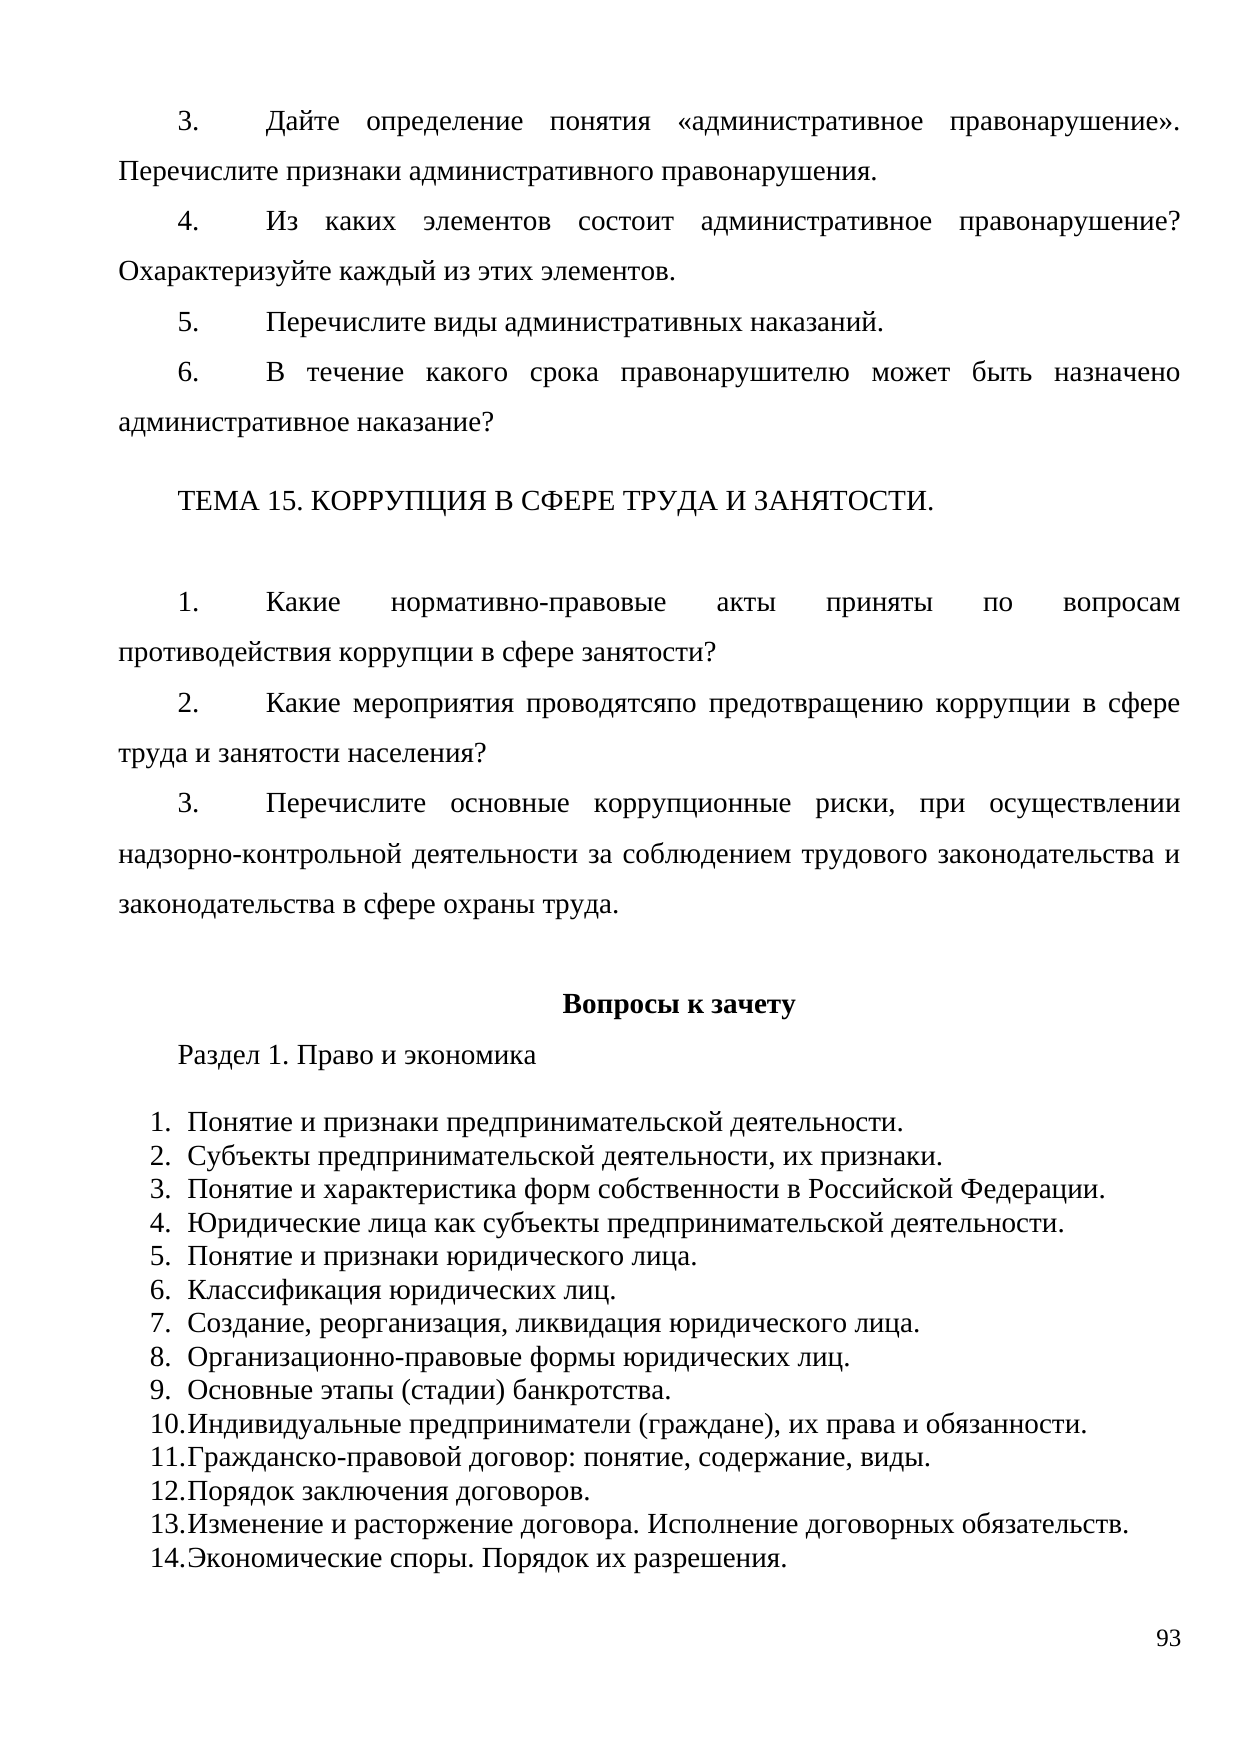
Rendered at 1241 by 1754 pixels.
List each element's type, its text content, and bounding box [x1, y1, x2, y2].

text Раздел 1. Право и экономика [118, 1037, 1181, 1071]
list Понятие и характеристика форм собственности в Российской Федерации. [149, 1171, 1181, 1205]
list Порядок заключения договоров. [149, 1473, 1181, 1507]
list Создание, реорганизация, ликвидация юридического лица. [149, 1305, 1181, 1339]
list Экономические споры. Порядок их разрешения. [149, 1540, 1181, 1574]
list Понятие и признаки предпринимательской деятельности. [149, 1104, 1181, 1138]
list Юридические лица как субъекты предпринимательской деятельности. [149, 1205, 1181, 1238]
list Классификация юридических лиц. [149, 1272, 1181, 1305]
list Организационно-правовые формы юридических лиц. [149, 1339, 1181, 1372]
list Какие нормативно-правовые акты приняты по вопросам противодействия коррупции в сфере занятости? [118, 584, 1181, 668]
list Основные этапы (стадии) банкротства. [149, 1372, 1181, 1406]
list Субъекты предпринимательской деятельности, их признаки. [149, 1138, 1181, 1171]
list Индивидуальные предприниматели (граждане), их права и обязанности. [149, 1406, 1181, 1439]
list Перечислите виды административных наказаний. [118, 304, 1181, 337]
list Изменение и расторжение договора. Исполнение договорных обязательств. [149, 1507, 1181, 1540]
list Из каких элементов состоит административное правонарушение? Охарактеризуйте каждый из этих элементов. [118, 203, 1181, 287]
text Вопросы к зачету [118, 987, 1181, 1020]
list Дайте определение понятия «административное правонарушение». Перечислите признаки административного правонарушения. [118, 103, 1181, 186]
list Какие мероприятия проводятсяпо предотвращению коррупции в сфере труда и занятости населения? [118, 685, 1181, 769]
list Гражданско-правовой договор: понятие, содержание, виды. [149, 1439, 1181, 1473]
text ТЕМА 15. КОРРУПЦИЯ В СФЕРЕ ТРУДА И ЗАНЯТОСТИ. [118, 483, 1181, 517]
list Понятие и признаки юридического лица. [149, 1238, 1181, 1272]
list Перечислите основные коррупционные риски, при осуществлении надзорно-контрольной деятельности за соблюдением трудового законодательства и законодательства в сфере охраны труда. [118, 785, 1181, 919]
list В течение какого срока правонарушителю может быть назначено административное наказание? [118, 354, 1181, 438]
